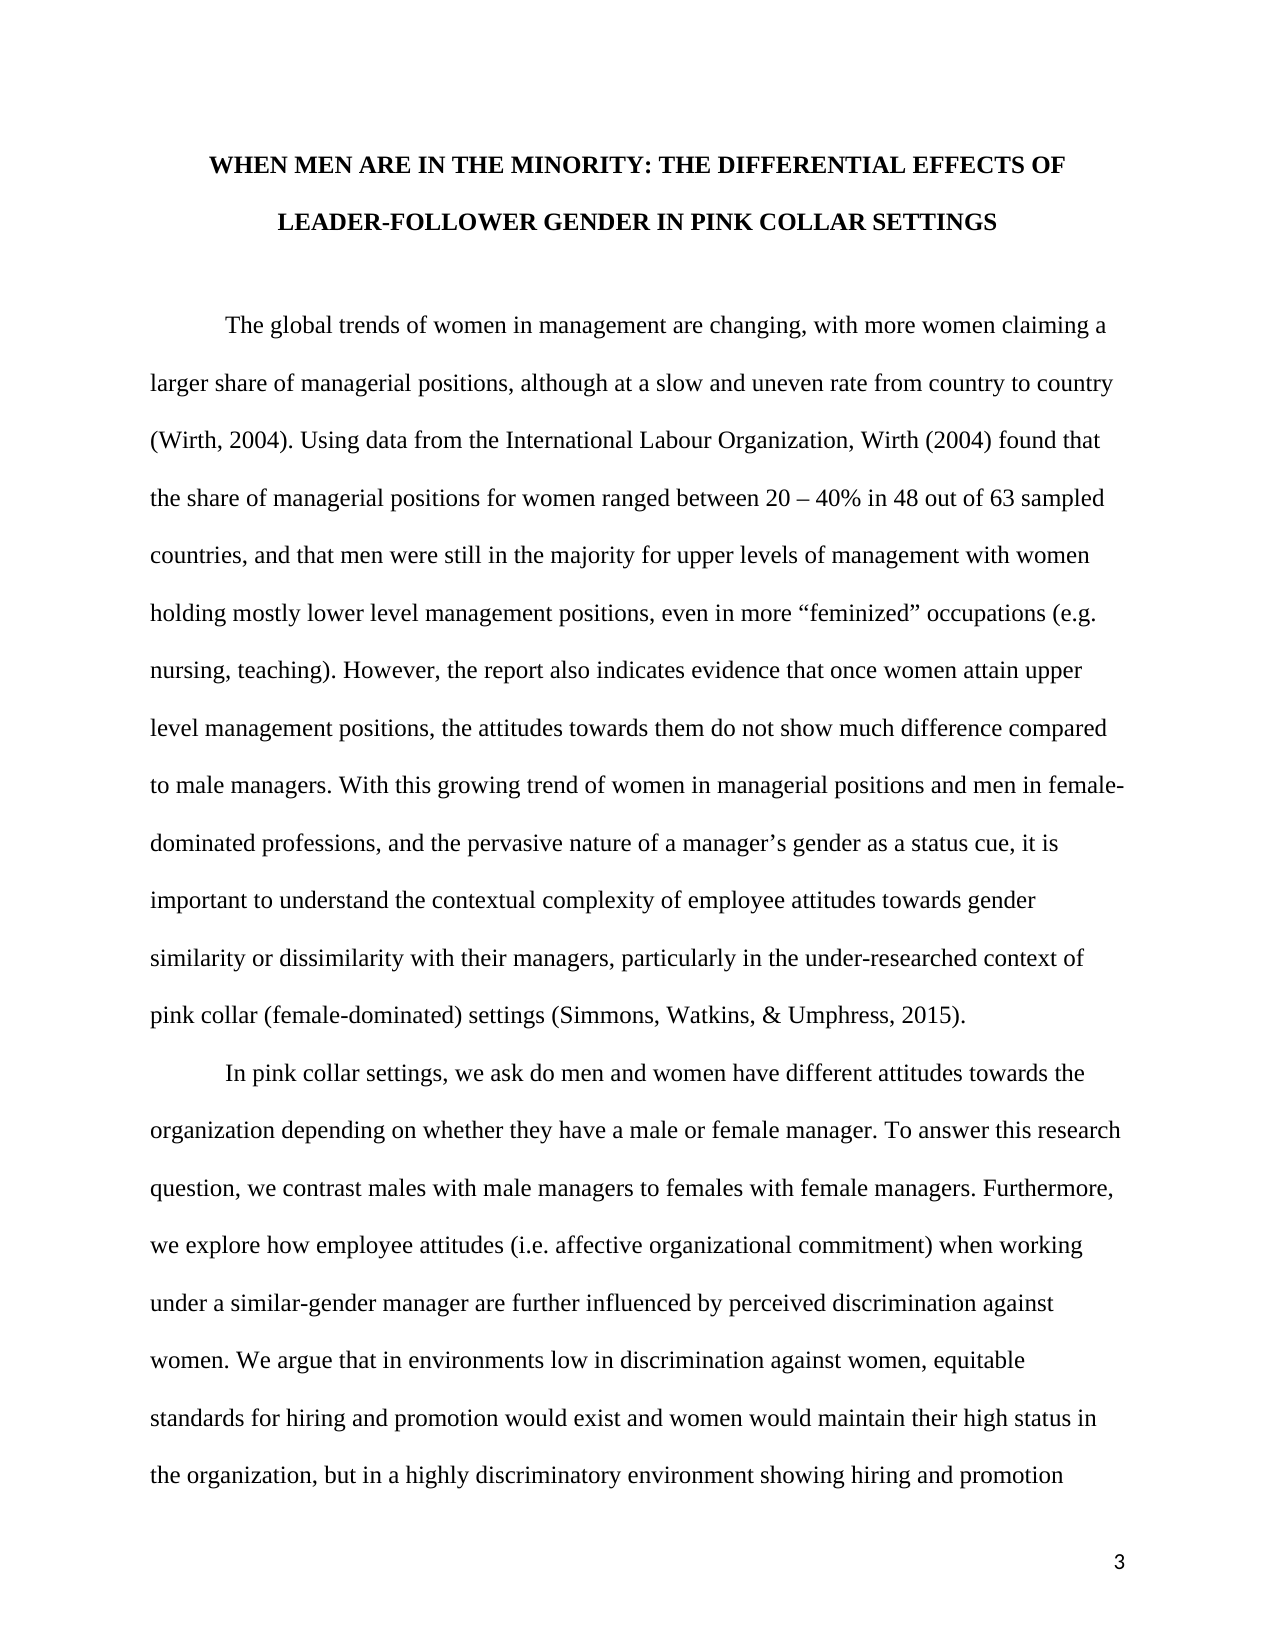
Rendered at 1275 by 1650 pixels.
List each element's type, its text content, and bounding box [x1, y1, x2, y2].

text WHEN MEN ARE IN THE MINORITY: THE DIFFERENTIAL EFFECTS OF LEADER-FOLLOWER GENDER IN PINK COLLAR SETTINGS [150, 150, 1125, 236]
text The global trends of women in management are changing, with more women claiming a larger share of managerial positions, although at a slow and uneven rate from country to country (Wirth, 2004). Using data from the International Labour Organization, Wirth (2004) found that the share of managerial positions for women ranged between 20 – 40% in 48 out of 63 sampled countries, and that men were still in the majority for upper levels of management with women holding mostly lower level management positions, even in more “feminized” occupations (e.g. nursing, teaching). However, the report also indicates evidence that once women attain upper level management positions, the attitudes towards them do not show much difference compared to male managers. With this growing trend of women in managerial positions and men in female-dominated professions, and the pervasive nature of a manager’s gender as a status cue, it is important to understand the contextual complexity of employee attitudes towards gender similarity or dissimilarity with their managers, particularly in the under-researched context of pink collar (female-dominated) settings (Simmons, Watkins, & Umphress, 2015). [150, 310, 1125, 1029]
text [150, 1058, 1125, 1489]
